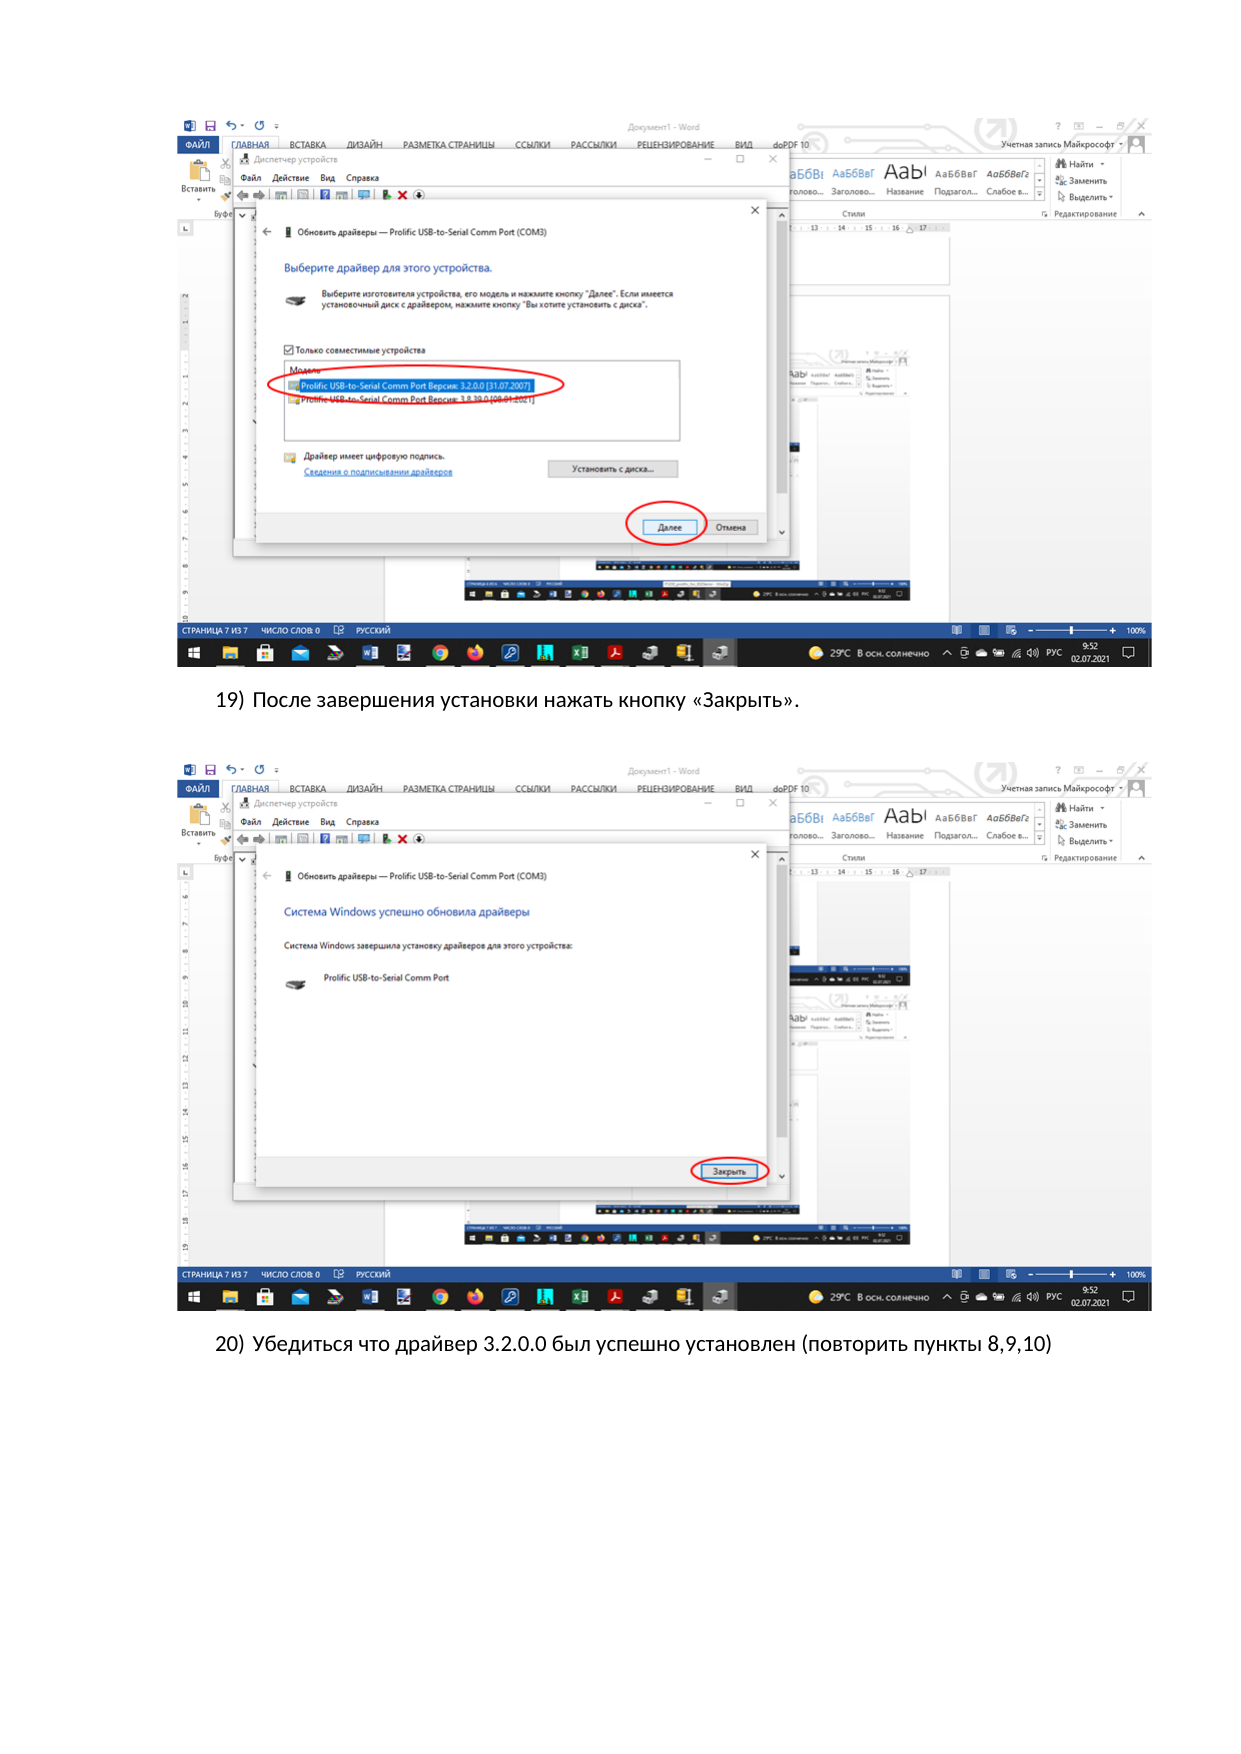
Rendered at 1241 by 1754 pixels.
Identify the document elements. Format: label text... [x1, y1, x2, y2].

list Убедиться что драйвер 3.2.0.0 был успешно установлен (повторить пункты 8,9,10) [215, 1329, 1152, 1357]
picture [177, 762, 1152, 1311]
picture [177, 118, 1152, 667]
list После завершения установки нажать кнопку «Закрыть». [215, 685, 1152, 713]
